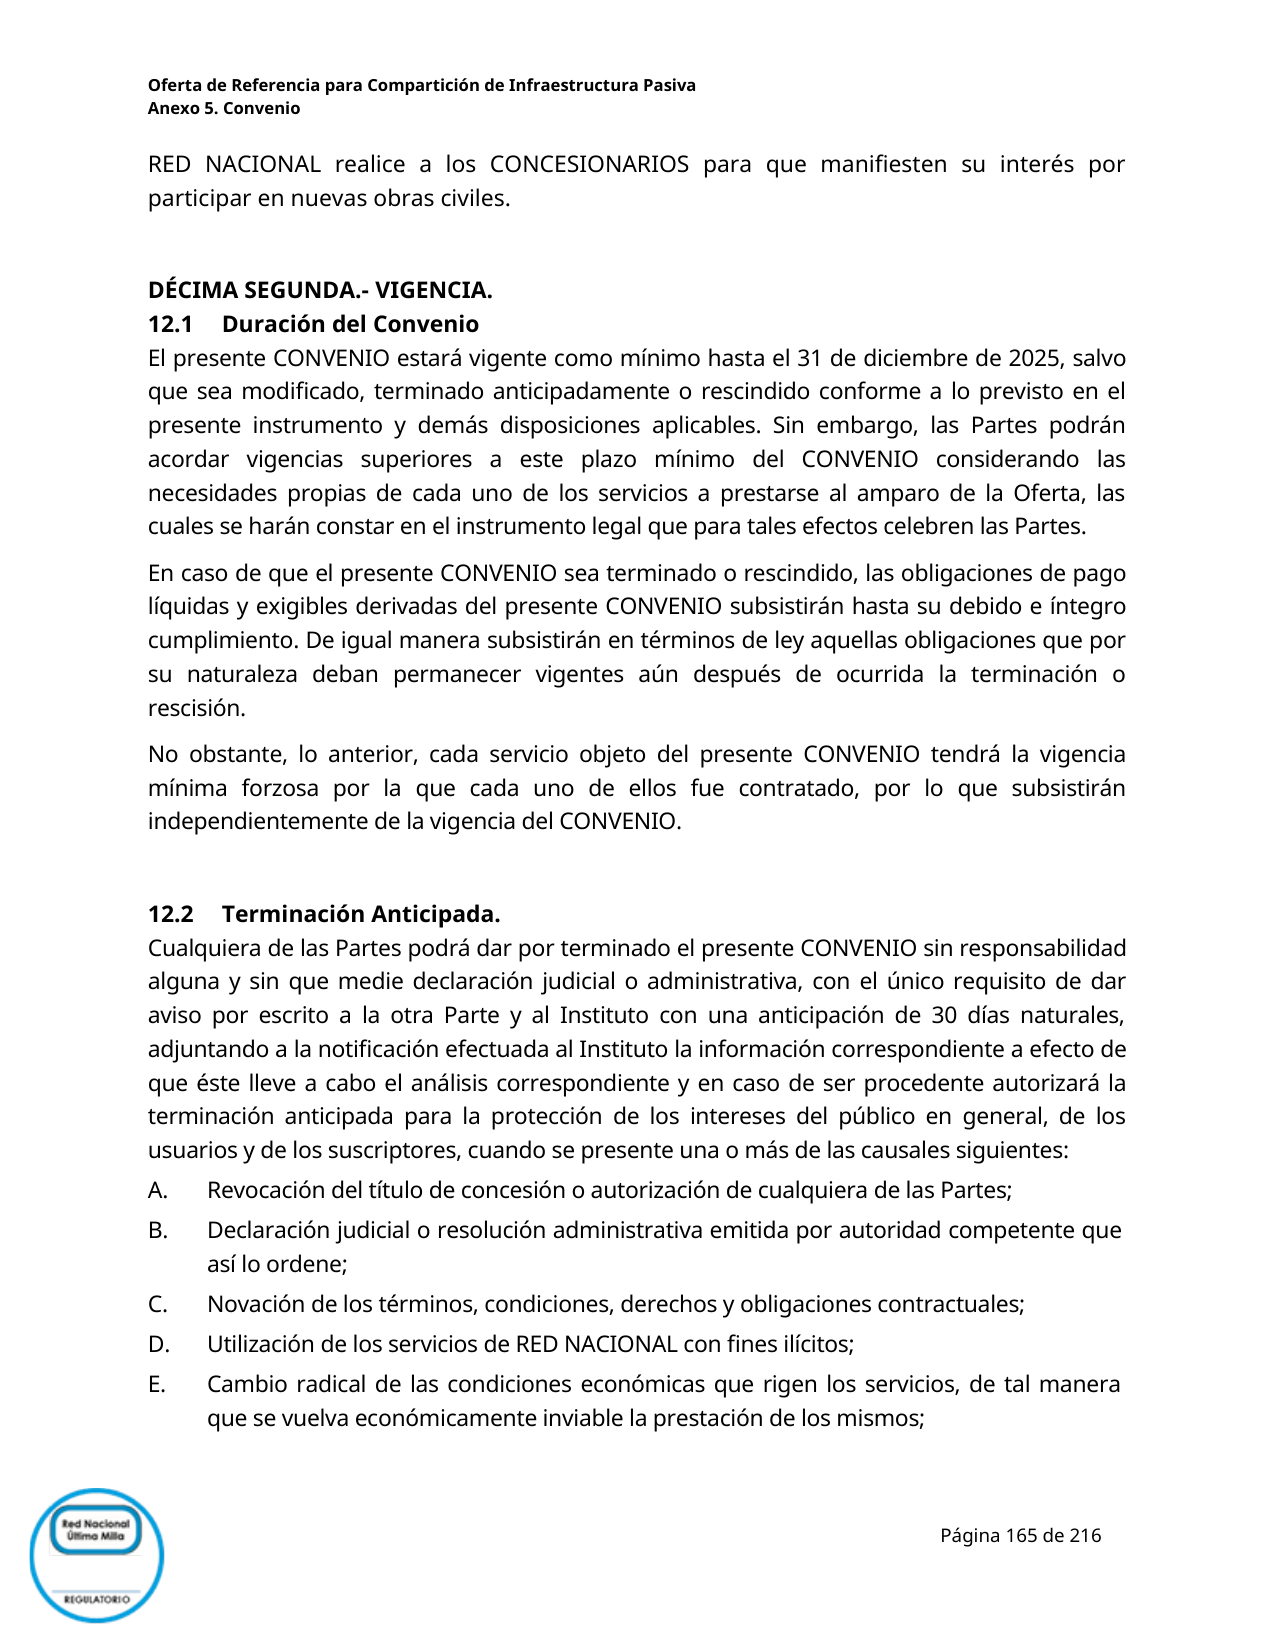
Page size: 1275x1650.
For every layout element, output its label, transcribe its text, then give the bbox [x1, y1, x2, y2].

text A. Revocación del título de concesión o autorización de cualquiera de las Partes; [148, 1174, 1122, 1205]
picture [34, 1493, 159, 1618]
text Cualquiera de las Partes podrá dar por terminado el presente CONVENIO sin responsabilidad alguna y sin que medie declaración judicial o administrativa, con el único requisito de dar aviso por escrito a la otra Parte y al Instituto con una anticipación de 30 días naturales, adjuntando a la notificación efectuada al Instituto la información correspondiente a efecto de que éste lleve a cabo el análisis correspondiente y en caso de ser procedente autorizará la terminación anticipada para la protección de los intereses del público en general, de los usuarios y de los suscriptores, cuando se presente una o más de las causales siguientes: [148, 931, 1127, 1165]
text En caso de que el presente CONVENIO sea terminado o rescindido, las obligaciones de pago líquidas y exigibles derivadas del presente CONVENIO subsistirán hasta su debido e íntegro cumplimiento. De igual manera subsistirán en términos de ley aquellas obligaciones que por su naturaleza deban permanecer vigentes aún después de ocurrida la terminación o rescisión. [148, 556, 1127, 723]
subtitle DÉCIMA SEGUNDA.- VIGENCIA. [148, 274, 1127, 305]
text 12.2 Terminación Anticipada. [148, 898, 1127, 929]
text E. Cambio radical de las condiciones económicas que rigen los servicios, de tal manera que se vuelva económicamente inviable la prestación de los mismos; [148, 1368, 1122, 1433]
text 12.1 Duración del Convenio [148, 308, 1127, 339]
text C. Novación de los términos, condiciones, derechos y obligaciones contractuales; [148, 1288, 1122, 1319]
text No obstante, lo anterior, cada servicio objeto del presente CONVENIO tendrá la vigencia mínima forzosa por la que cada uno de ellos fue contratado, por lo que subsistirán independientemente de la vigencia del CONVENIO. [148, 738, 1127, 836]
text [148, 148, 1127, 213]
picture [29, 1488, 93, 1551]
text D. Utilización de los servicios de RED NACIONAL con fines ilícitos; [148, 1328, 1122, 1359]
text B. Declaración judicial o resolución administrativa emitida por autoridad competente que así lo ordene; [148, 1214, 1122, 1279]
picture [29, 1488, 166, 1625]
text El presente CONVENIO estará vigente como mínimo hasta el 31 de diciembre de 2025, salvo que sea modificado, terminado anticipadamente o rescindido conforme a lo previsto en el presente instrumento y demás disposiciones aplicables. Sin embargo, las Partes podrán acordar vigencias superiores a este plazo mínimo del CONVENIO considerando las necesidades propias de cada uno de los servicios a prestarse al amparo de la Oferta, las cuales se harán constar en el instrumento legal que para tales efectos celebren las Partes. [148, 341, 1127, 541]
